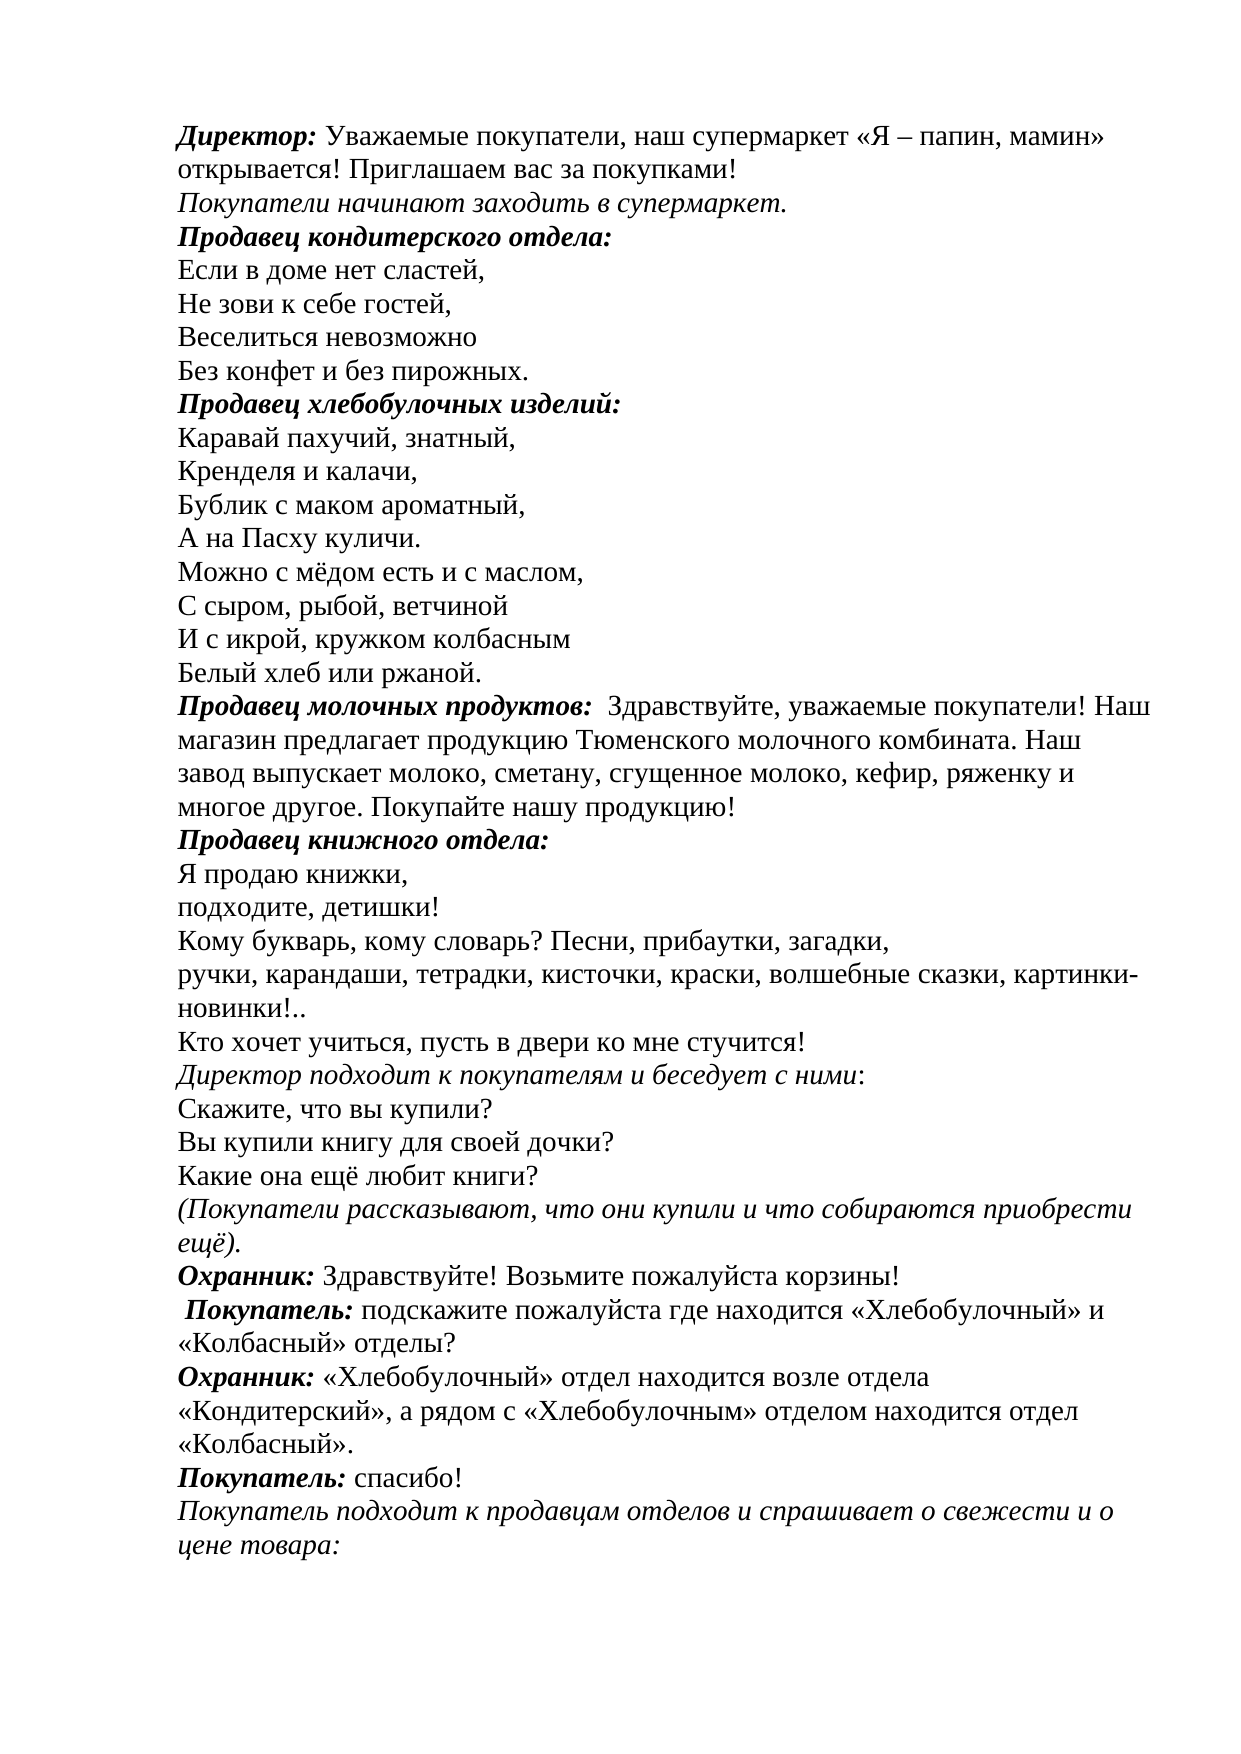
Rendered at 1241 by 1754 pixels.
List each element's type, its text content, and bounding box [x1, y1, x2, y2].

text Покупатель: спасибо! [177, 1460, 1152, 1493]
text Покупатель подходит к продавцам отделов и спрашивает о свежести и о цене товара: [177, 1493, 1152, 1560]
text подходите, детишки! [177, 889, 1152, 923]
text Директор: Уважаемые покупатели, наш супермаркет «Я – папин, мамин» открывается! Приглашаем вас за покупками! [177, 118, 1152, 185]
text Продавец хлебобулочных изделий: [177, 386, 1152, 420]
text Вы купили книгу для своей дочки? [177, 1124, 1152, 1158]
text Охранник: Здравствуйте! Возьмите пожалуйста корзины! [177, 1258, 1152, 1292]
text Продавец молочных продуктов: Здравствуйте, уважаемые покупатели! Наш магазин предлагает продукцию Тюменского молочного комбината. Наш завод выпускает молоко, сметану, сгущенное молоко, кефир, ряженку и многое другое. Покупайте нашу продукцию! [177, 688, 1152, 822]
text Я продаю книжки, [177, 856, 1152, 889]
text Покупатель: подскажите пожалуйста где находится «Хлебобулочный» и «Колбасный» отделы? [177, 1292, 1152, 1359]
text Если в доме нет сластей, Не зови к себе гостей, Веселиться невозможно Без конфет и без пирожных. [177, 252, 1152, 386]
text Охранник: «Хлебобулочный» отдел находится возле отдела «Кондитерский», а рядом с «Хлебобулочным» отделом находится отдел «Колбасный». [177, 1359, 1152, 1460]
text Какие она ещё любит книги? [177, 1158, 1152, 1191]
text Продавец книжного отдела: [177, 822, 1152, 856]
text Директор подходит к покупателям и беседует с ними: [177, 1057, 1152, 1091]
text Каравай пахучий, знатный, Кренделя и калачи, Бублик с маком ароматный, А на Пасху куличи. Можно с мёдом есть и с маслом, С сыром, рыбой, ветчиной [177, 420, 1152, 621]
text Покупатели начинают заходить в супермаркет. [177, 185, 1152, 219]
text (Покупатели рассказывают, что они купили и что собираются приобрести ещё). [177, 1191, 1152, 1258]
text Кому букварь, кому словарь? Песни, прибаутки, загадки, [177, 923, 1152, 957]
text Скажите, что вы купили? [177, 1091, 1152, 1124]
text И с икрой, кружком колбасным Белый хлеб или ржаной. [177, 621, 1152, 688]
text Кто хочет учиться, пусть в двери ко мне стучится! [177, 1024, 1152, 1057]
text Продавец кондитерского отдела: [177, 219, 1152, 252]
text ручки, карандаши, тетрадки, кисточки, краски, волшебные сказки, картинки-новинки!.. [177, 957, 1152, 1024]
